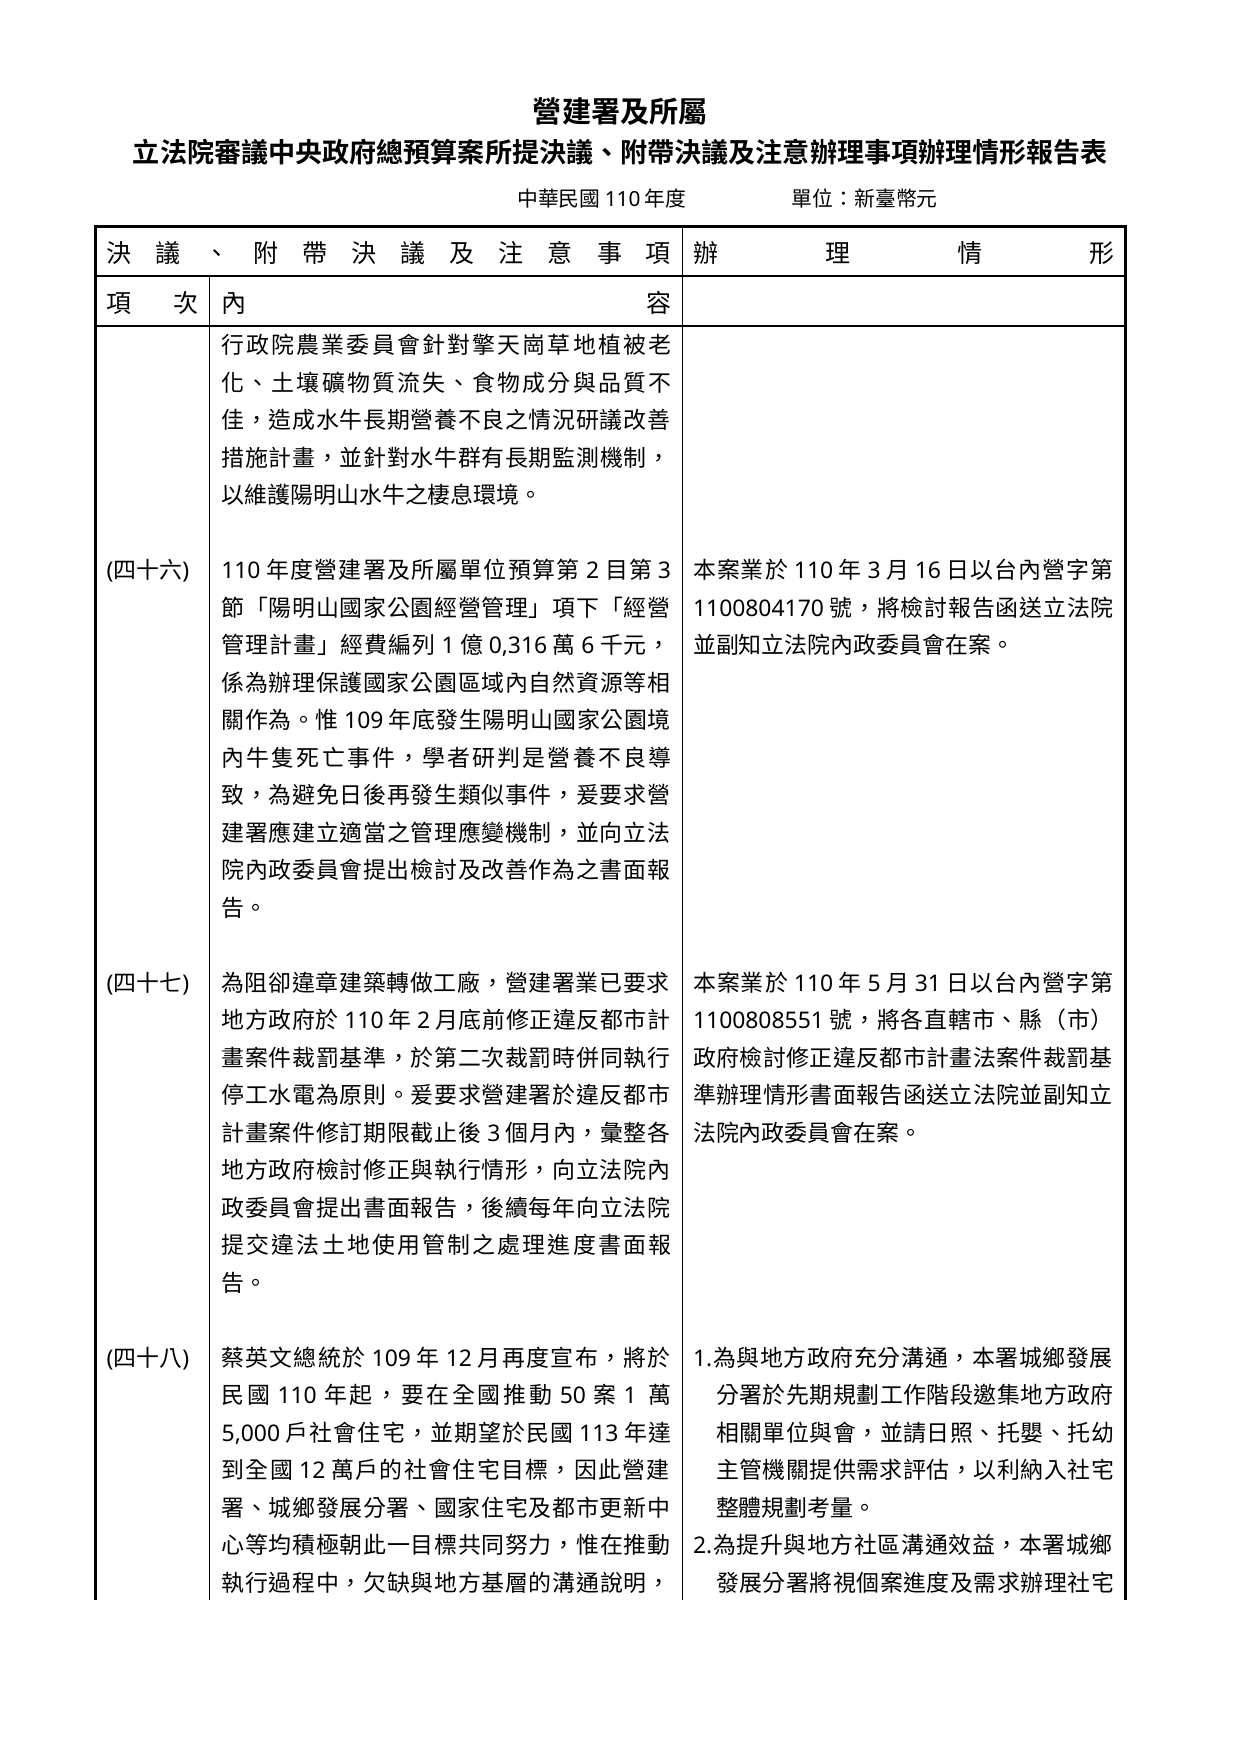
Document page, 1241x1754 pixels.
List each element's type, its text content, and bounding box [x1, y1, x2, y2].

table_cell 本案業於110年5月31日以台內營字第1100808551號，將各直轄市、縣（市）政府檢討修正違反都市計畫法案件裁罰基準辦理情形書面報告函送立法院並副知立法院內政委員會在案。 [683, 963, 1124, 1338]
table_cell 為阻卻違章建築轉做工廠，營建署業已要求地方政府於110年2月底前修正違反都市計畫案件裁罰基準，於第二次裁罰時併同執行停工水電為原則。爰要求營建署於違反都市計畫案件修訂期限截止後3個月內，彙整各地方政府檢討修正與執行情形，向立法院內政委員會提出書面報告，後續每年向立法院提交違法土地使用管制之處理進度書面報告。 [210, 963, 682, 1338]
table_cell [683, 1338, 1124, 1600]
table_cell 本案業於110年3月16日以台內營字第1100804170號，將檢討報告函送立法院並副知立法院內政委員會在案。 [683, 550, 1124, 963]
table_header 辦理情形 [683, 228, 1124, 275]
table_cell 內容 [210, 277, 682, 325]
table_header 決議、附帶決議及注意事項 [97, 228, 682, 275]
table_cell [210, 1338, 682, 1600]
table_cell [683, 277, 1124, 325]
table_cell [683, 327, 1124, 550]
table_cell [97, 1338, 209, 1600]
table_cell 110年度營建署及所屬單位預算第2目第3節「陽明山國家公園經營管理」項下「經營管理計畫」經費編列1億0,316萬6千元，係為辦理保護國家公園區域內自然資源等相關作為。惟109年底發生陽明山國家公園境內牛隻死亡事件，學者研判是營養不良導致，為避免日後再發生類似事件，爰要求營建署應建立適當之管理應變機制，並向立法院內政委員會提出檢討及改善作為之書面報告。 [210, 550, 682, 963]
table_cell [210, 327, 682, 550]
table_cell 項次 [97, 277, 209, 325]
table_cell [97, 327, 209, 550]
table_cell [97, 963, 209, 1338]
table_cell [97, 550, 209, 963]
